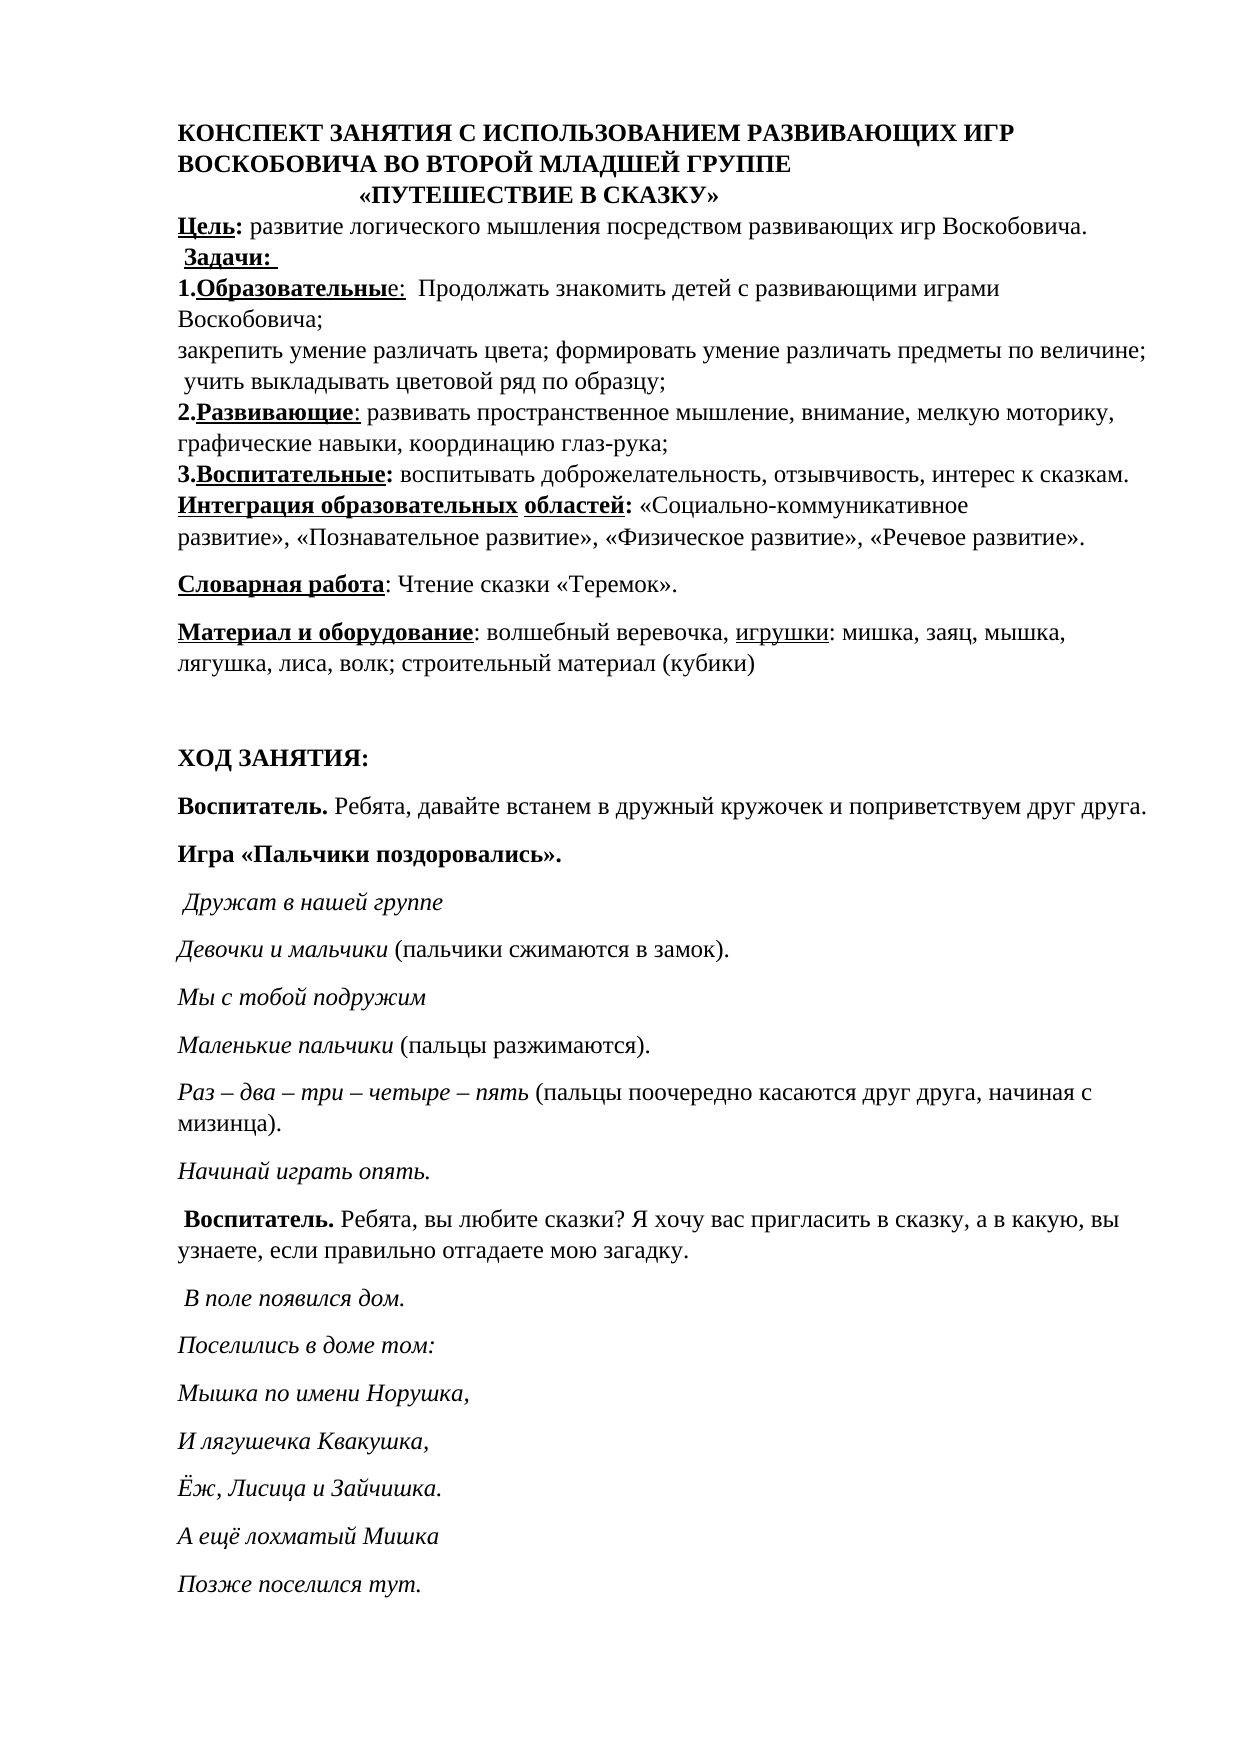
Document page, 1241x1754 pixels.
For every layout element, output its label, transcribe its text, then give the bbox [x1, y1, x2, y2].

text Девочки и мальчики (пальчики сжимаются в замок). [177, 934, 1152, 963]
text Мы с тобой подружим [177, 982, 1152, 1011]
text 1.Образовательные: Продолжать знакомить детей с развивающими играми Воскобовича; [177, 273, 1152, 333]
text Интеграция образовательных областей: «Социально-коммуникативное развитие», «Познавательное развитие», «Физическое развитие», «Речевое развитие». [177, 491, 1152, 550]
text А ещё лохматый Мишка [177, 1521, 1152, 1550]
text Раз – два – три – четыре – пять (пальцы поочередно касаются друг друга, начиная с мизинца). [177, 1077, 1152, 1137]
text Цель: развитие логического мышления посредством развивающих игр Воскобовича. [177, 211, 1152, 240]
text КОНСПЕКТ ЗАНЯТИЯ С ИСПОЛЬЗОВАНИЕМ РАЗВИВАЮЩИХ ИГР ВОСКОБОВИЧА ВО ВТОРОЙ МЛАДШЕЙ ГРУППЕ [177, 118, 1152, 178]
text Материал и оборудование: волшебный веревочка, игрушки: мишка, заяц, мышка, лягушка, лиса, волк; строительный материал (кубики) [177, 617, 1152, 677]
text Словарная работа: Чтение сказки «Теремок». [177, 569, 1152, 598]
text Воспитатель. Ребята, вы любите сказки? Я хочу вас пригласить в сказку, а в какую, вы узнаете, если правильно отгадаете мою загадку. [177, 1204, 1152, 1264]
text Ёж, Лисица и Зайчишка. [177, 1473, 1152, 1502]
text учить выкладывать цветовой ряд по образцу; [177, 366, 1152, 395]
text Дружат в нашей группе [177, 887, 1152, 915]
text 2.Развивающие: развивать пространственное мышление, внимание, мелкую моторику, графические навыки, координацию глаз-рука; [177, 397, 1152, 457]
text Воспитатель. Ребята, давайте встанем в дружный кружочек и поприветствуем друг друга. [177, 791, 1152, 820]
text Позже поселился тут. [177, 1569, 1152, 1598]
text «ПУТЕШЕСТВИЕ В СКАЗКУ» [177, 180, 1152, 209]
text Задачи: [177, 242, 1152, 271]
text Поселились в доме том: [177, 1330, 1152, 1359]
text Мышка по имени Норушка, [177, 1378, 1152, 1407]
text Маленькие пальчики (пальцы разжимаются). [177, 1030, 1152, 1058]
text ХОД ЗАНЯТИЯ: [177, 743, 1152, 772]
text Начинай играть опять. [177, 1156, 1152, 1185]
text Игра «Пальчики поздоровались». [177, 839, 1152, 868]
text И лягушечка Квакушка, [177, 1426, 1152, 1454]
text закрепить умение различать цвета; формировать умение различать предметы по величине; [177, 335, 1152, 364]
text 3.Воспитательные: воспитывать доброжелательность, отзывчивость, интерес к сказкам. [177, 459, 1152, 488]
text В поле появился дом. [177, 1283, 1152, 1311]
